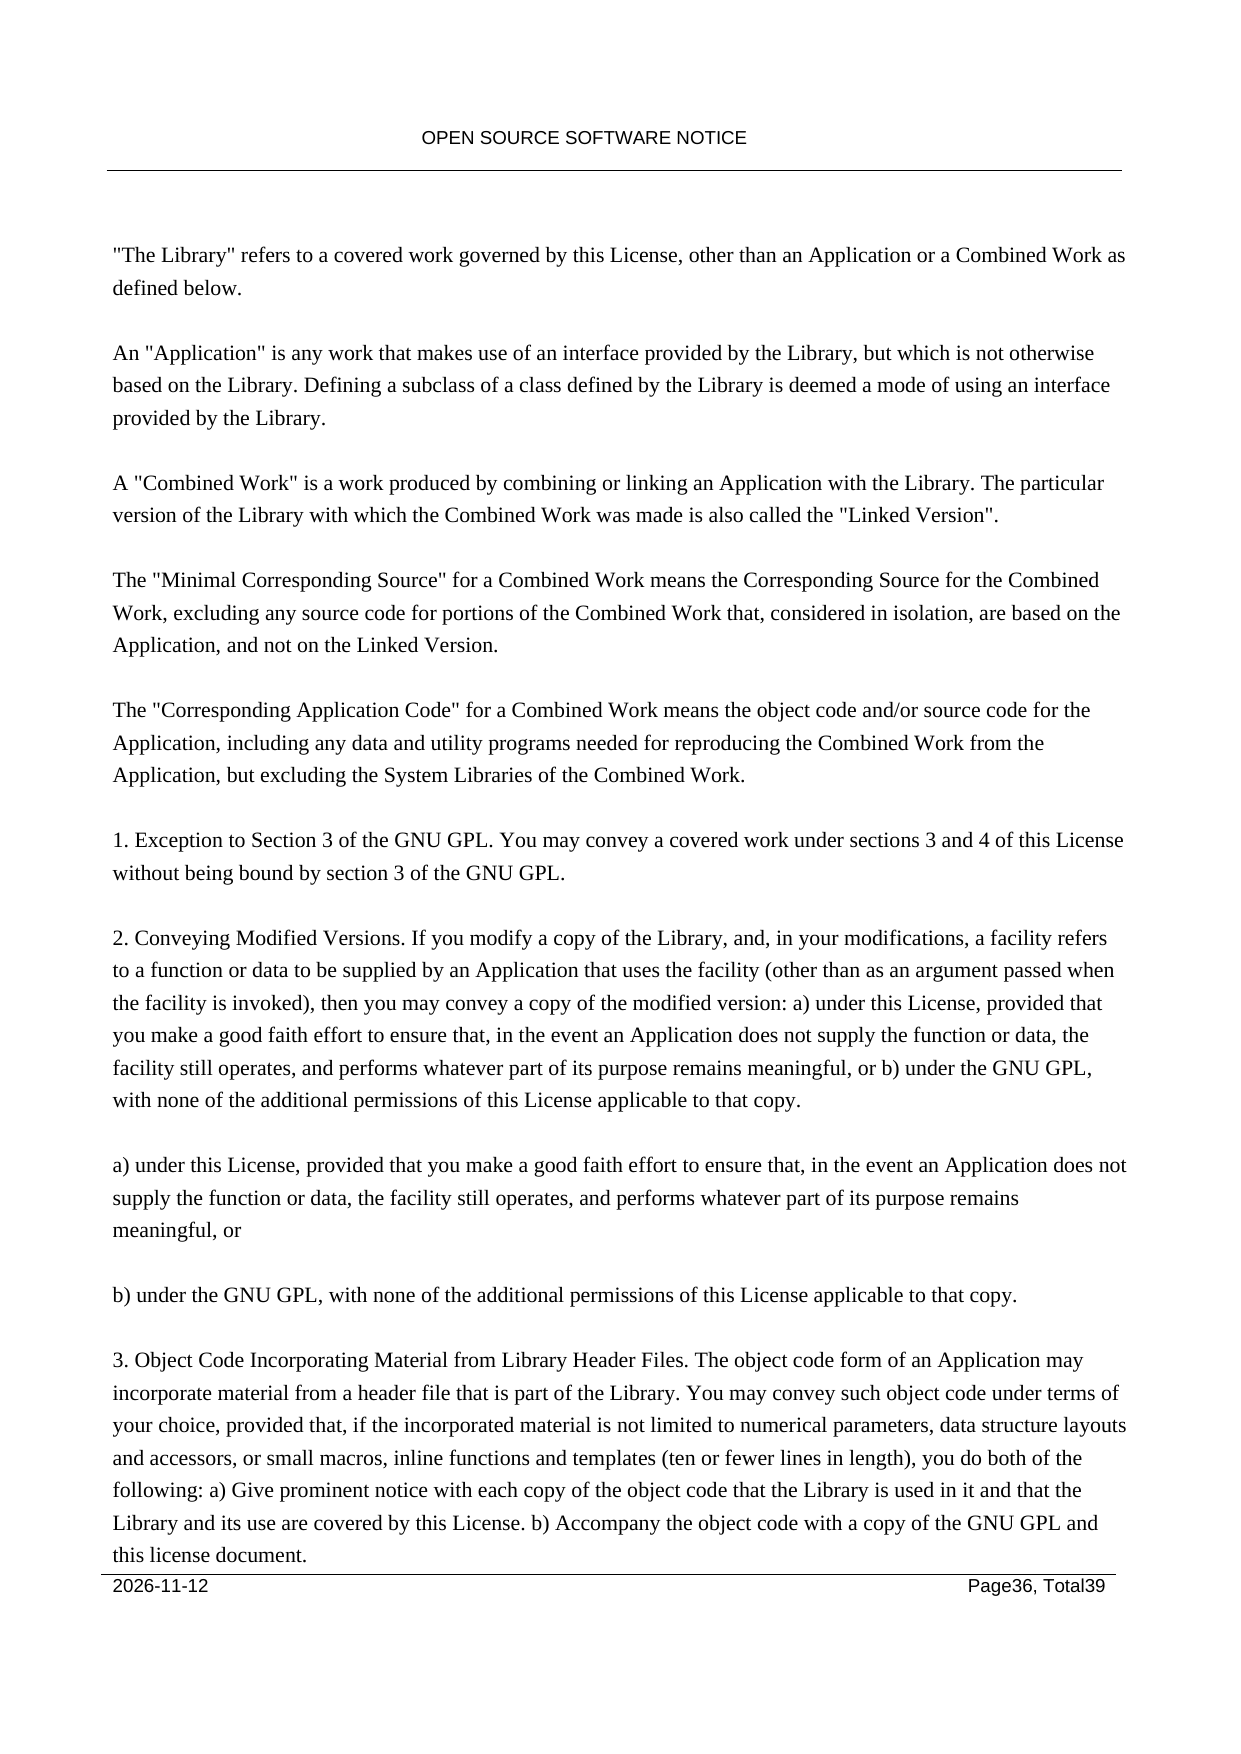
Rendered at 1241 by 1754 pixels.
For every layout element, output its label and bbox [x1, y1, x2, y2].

text [112, 206, 1128, 1571]
